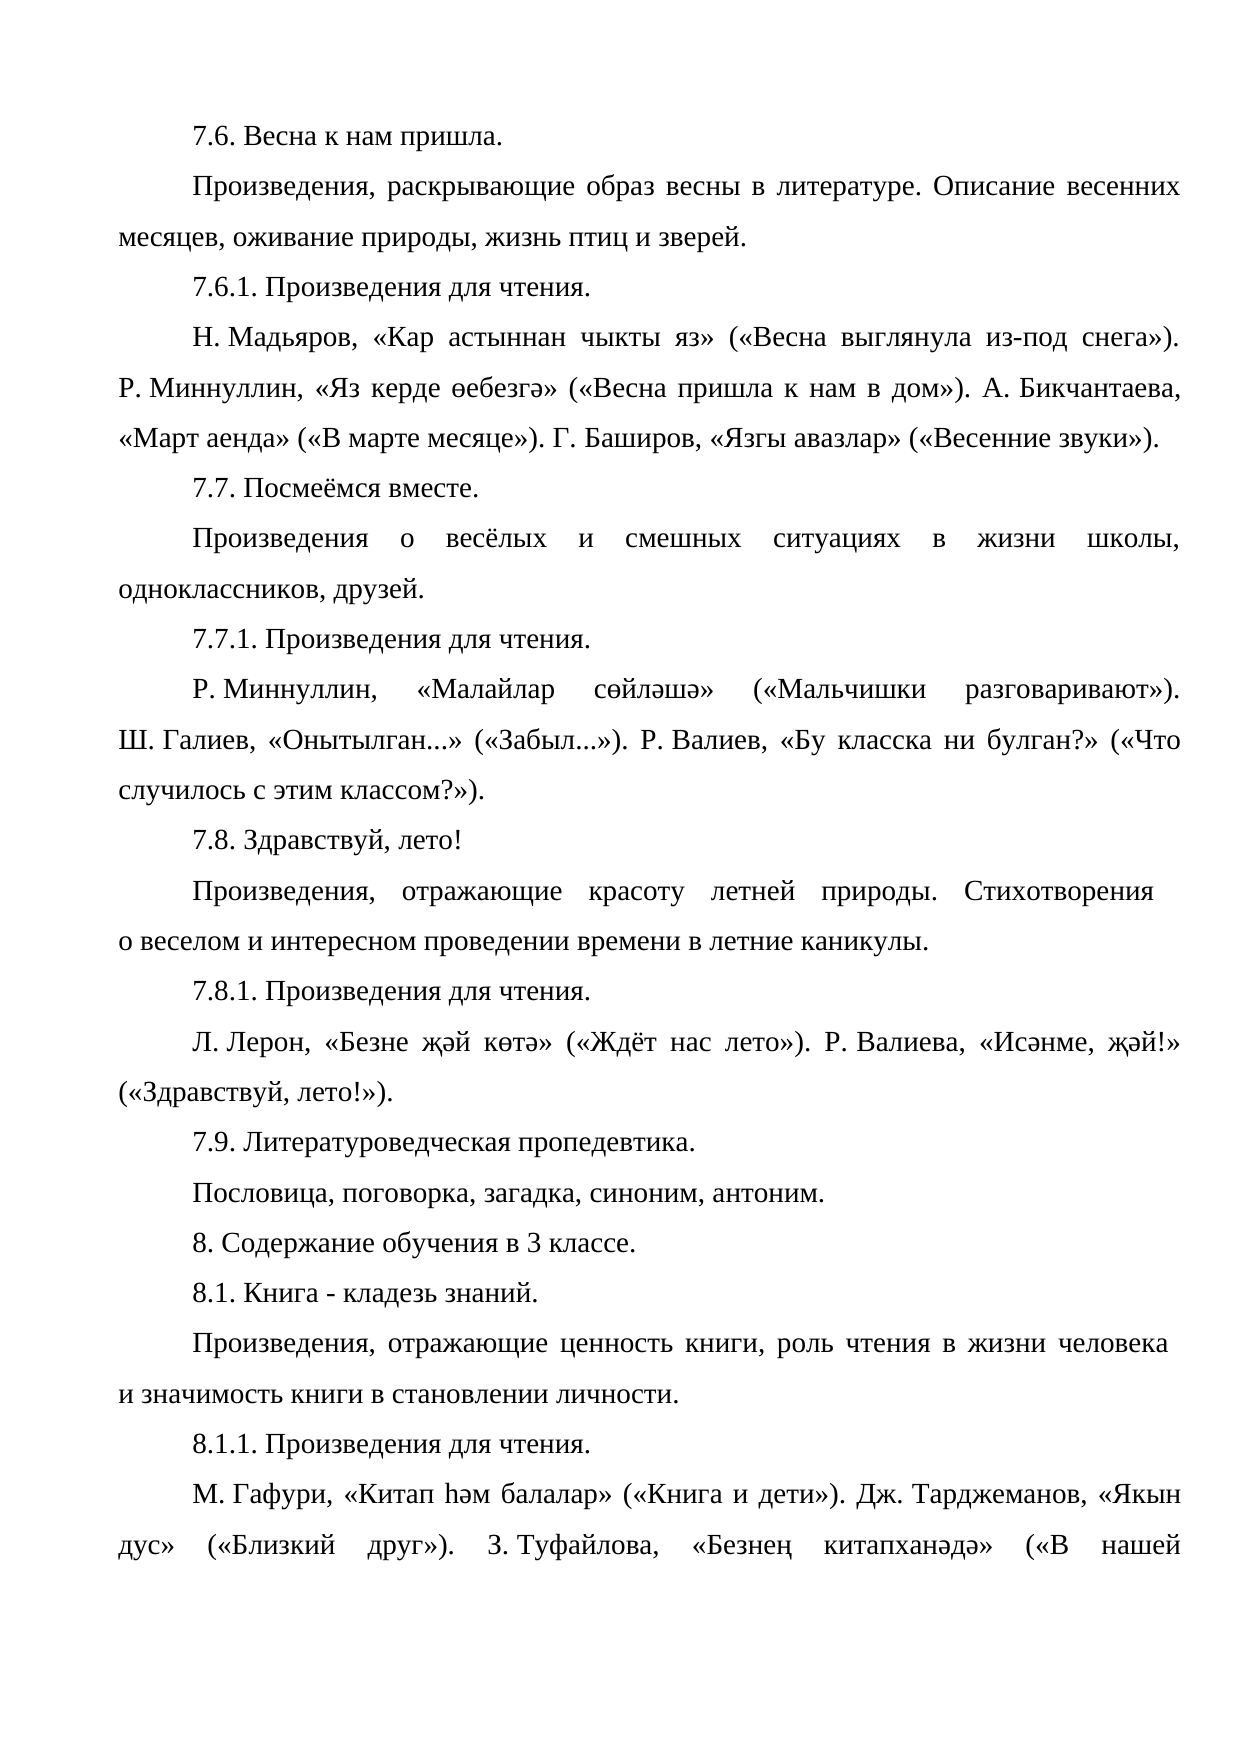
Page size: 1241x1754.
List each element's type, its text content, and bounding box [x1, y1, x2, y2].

text Пословица, поговорка, загадка, синоним, антоним. [118, 1175, 1181, 1208]
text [118, 1477, 1181, 1560]
text Произведения, отражающие ценность книги, роль чтения в жизни человека и значимость книги в становлении личности. [118, 1326, 1181, 1409]
text 7.9. Литературоведческая пропедевтика. [118, 1124, 1181, 1158]
text Произведения, раскрывающие образ весны в литературе. Описание весенних месяцев, оживание природы, жизнь птиц и зверей. [118, 168, 1181, 252]
text Н. Мадьяров, «Кар астыннан чыкты яз» («Весна выглянула из-под снега»). Р. Миннуллин, «Яз керде өебезгә» («Весна пришла к нам в дом»). А. Бикчантаева, «Март аенда» («В марте месяце»). Г. Баширов, «Язгы авазлар» («Весенние звуки»). [118, 319, 1181, 453]
text 7.6. Весна к нам пришла. [118, 118, 1181, 152]
text 8.1.1. Произведения для чтения. [118, 1426, 1181, 1460]
text Р. Миннуллин, «Малайлар сөйләшә» («Мальчишки разговаривают»). Ш. Галиев, «Онытылган...» («Забыл...»). Р. Валиев, «Бу класска ни булган?» («Что случилось с этим классом?»). [118, 672, 1181, 806]
text 8.1. Книга - кладезь знаний. [118, 1275, 1181, 1309]
text 7.8.1. Произведения для чтения. [118, 973, 1181, 1007]
text Произведения о весёлых и смешных ситуациях в жизни школы, одноклассников, друзей. [118, 521, 1181, 604]
text Произведения, отражающие красоту летней природы. Стихотворения о веселом и интересном проведении времени в летние каникулы. [118, 873, 1181, 957]
text Л. Лерон, «Безне җәй көтә» («Ждёт нас лето»). Р. Валиева, «Исәнме, җәй!» («Здравствуй, лето!»). [118, 1024, 1181, 1108]
text 8. Содержание обучения в 3 классе. [118, 1225, 1181, 1258]
text 7.8. Здравствуй, лето! [118, 822, 1181, 856]
text 7.7.1. Произведения для чтения. [118, 621, 1181, 655]
text 7.6.1. Произведения для чтения. [118, 269, 1181, 303]
text 7.7. Посмеёмся вместе. [118, 470, 1181, 504]
